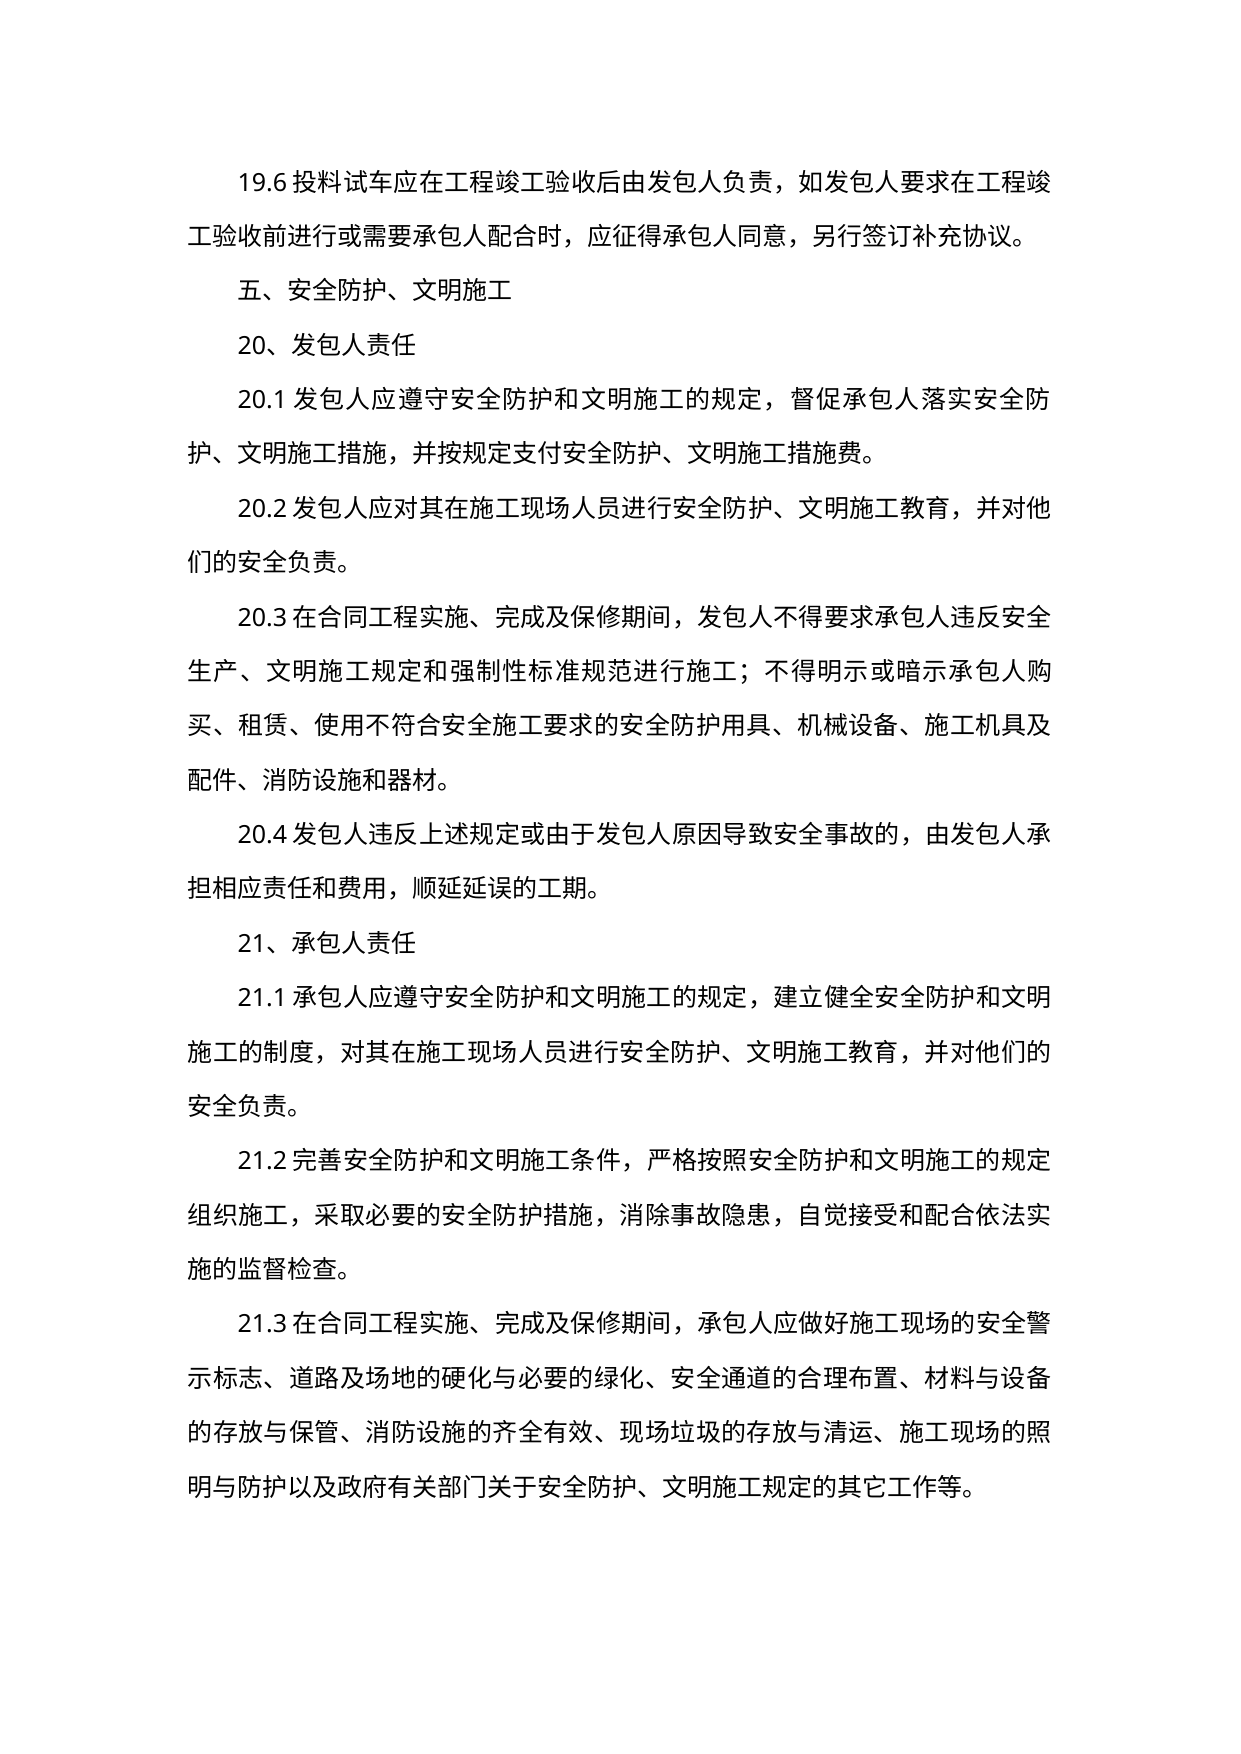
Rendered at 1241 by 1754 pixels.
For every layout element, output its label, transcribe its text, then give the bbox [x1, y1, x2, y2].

text 20.1发包人应遵守安全防护和文明施工的规定，督促承包人落实安全防护、文明施工措施，并按规定支付安全防护、文明施工措施费。 [187, 379, 1053, 470]
text 五、安全防护、文明施工 [187, 271, 1053, 307]
text 20.3在合同工程实施、完成及保修期间，发包人不得要求承包人违反安全生产、文明施工规定和强制性标准规范进行施工；不得明示或暗示承包人购买、租赁、使用不符合安全施工要求的安全防护用具、机械设备、施工机具及配件、消防设施和器材。 [187, 597, 1053, 796]
text 21.3在合同工程实施、完成及保修期间，承包人应做好施工现场的安全警示标志、道路及场地的硬化与必要的绿化、安全通道的合理布置、材料与设备的存放与保管、消防设施的齐全有效、现场垃圾的存放与清运、施工现场的照明与防护以及政府有关部门关于安全防护、文明施工规定的其它工作等。 [187, 1304, 1053, 1503]
text 19.6投料试车应在工程竣工验收后由发包人负责，如发包人要求在工程竣工验收前进行或需要承包人配合时，应征得承包人同意，另行签订补充协议。 [187, 162, 1053, 253]
text 20、发包人责任 [187, 325, 1053, 361]
text 20.4发包人违反上述规定或由于发包人原因导致安全事故的，由发包人承担相应责任和费用，顺延延误的工期。 [187, 814, 1053, 905]
text 21、承包人责任 [187, 923, 1053, 959]
text 20.2发包人应对其在施工现场人员进行安全防护、文明施工教育，并对他们的安全负责。 [187, 488, 1053, 579]
text 21.1承包人应遵守安全防护和文明施工的规定，建立健全安全防护和文明施工的制度，对其在施工现场人员进行安全防护、文明施工教育，并对他们的安全负责。 [187, 978, 1053, 1123]
text 21.2完善安全防护和文明施工条件，严格按照安全防护和文明施工的规定组织施工，采取必要的安全防护措施，消除事故隐患，自觉接受和配合依法实施的监督检查。 [187, 1141, 1053, 1286]
